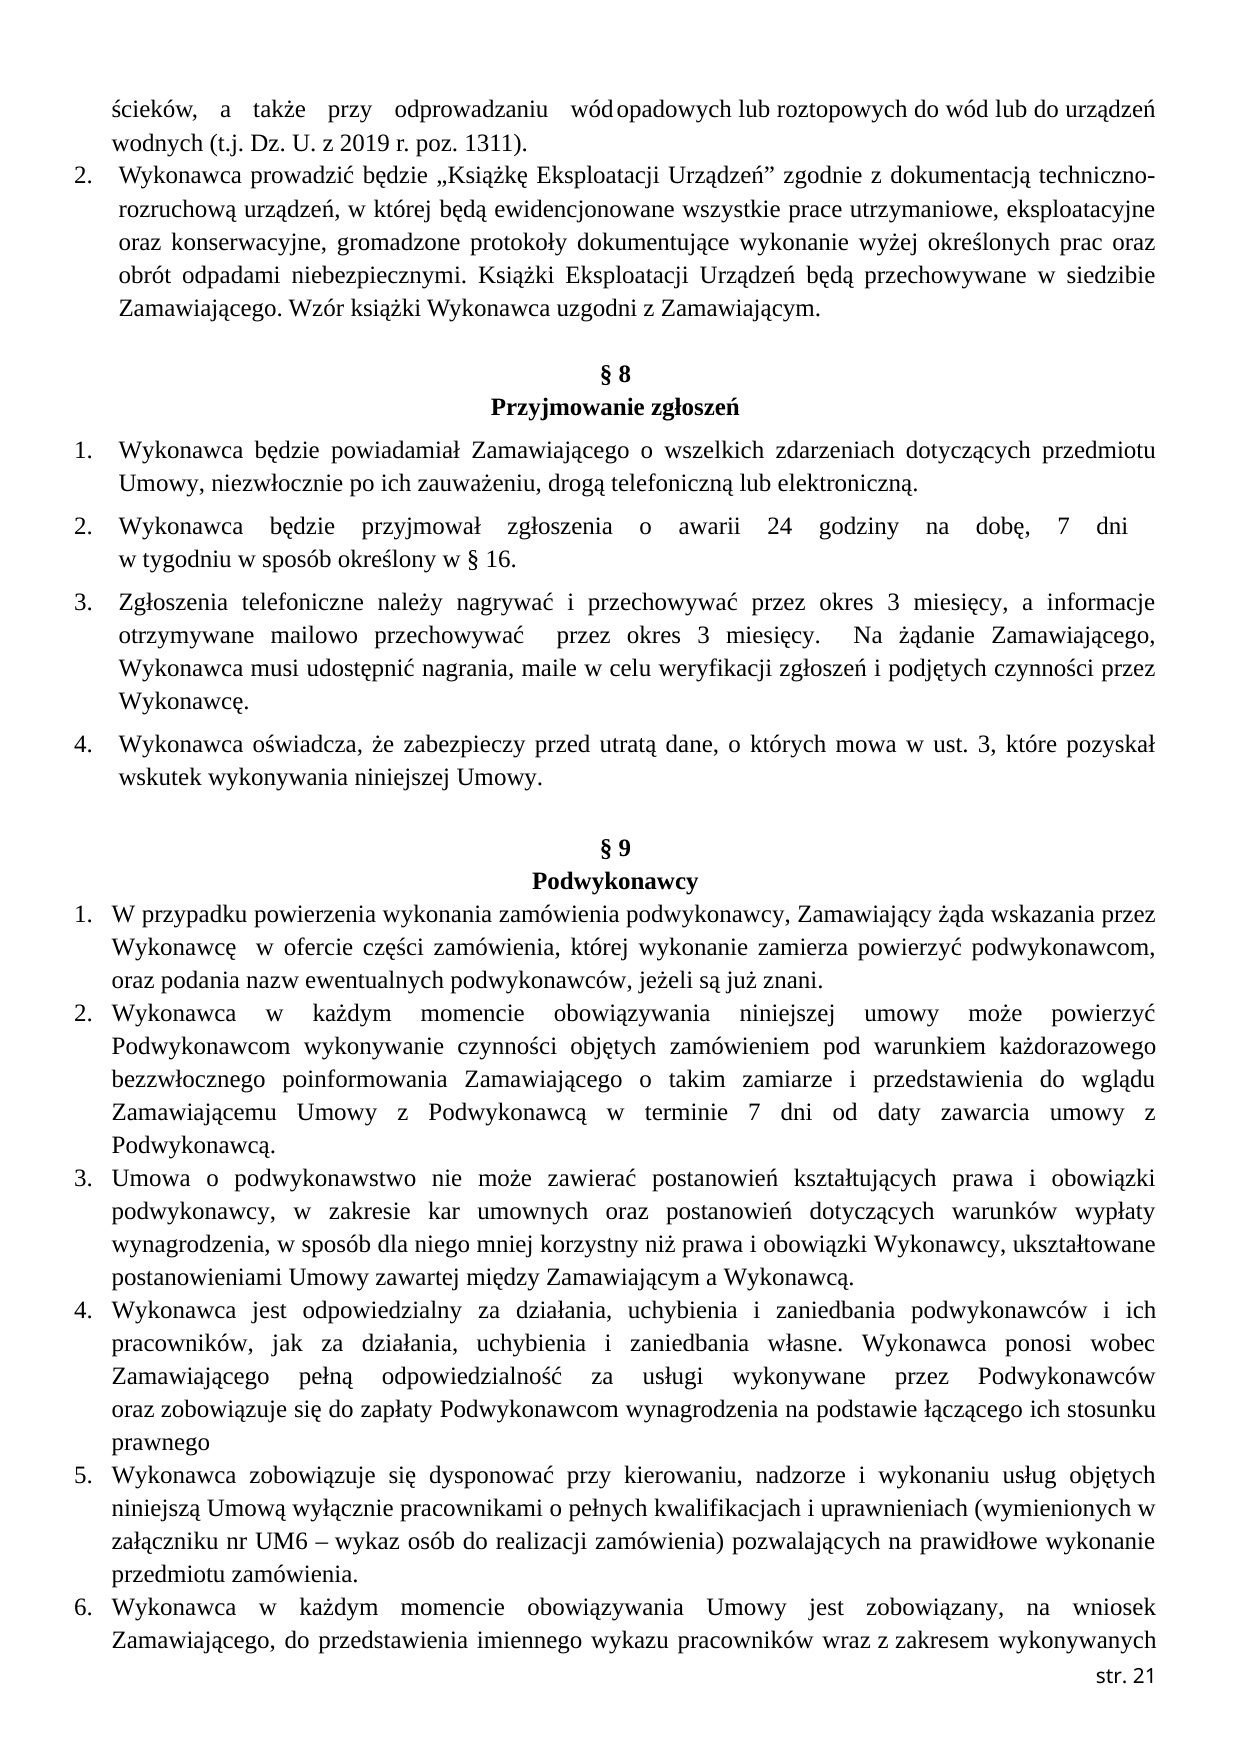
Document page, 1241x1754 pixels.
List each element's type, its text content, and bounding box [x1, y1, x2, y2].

text Podwykonawcy [74, 866, 1156, 895]
list W przypadku powierzenia wykonania zamówienia podwykonawcy, Zamawiający żąda wskazania przez Wykonawcę w ofercie części zamówienia, której wykonanie zamierza powierzyć podwykonawcom, oraz podania nazw ewentualnych podwykonawców, jeżeli są już znani. [74, 899, 1156, 994]
list Zgłoszenia telefoniczne należy nagrywać i przechowywać przez okres 3 miesięcy, a informacje otrzymywane mailowo przechowywać przez okres 3 miesięcy. Na żądanie Zamawiającego, Wykonawca musi udostępnić nagrania, maile w celu weryfikacji zgłoszeń i podjętych czynności przez Wykonawcę. [74, 587, 1156, 715]
list Wykonawca jest odpowiedzialny za działania, uchybienia i zaniedbania podwykonawców i ich pracowników, jak za działania, uchybienia i zaniedbania własne. Wykonawca ponosi wobec Zamawiającego pełną odpowiedzialność za usługi wykonywane przez Podwykonawców oraz zobowiązuje się do zapłaty Podwykonawcom wynagrodzenia na podstawie łączącego ich stosunku prawnego [74, 1295, 1156, 1456]
list Wykonawca będzie powiadamiał Zamawiającego o wszelkich zdarzeniach dotyczących przedmiotu Umowy, niezwłocznie po ich zauważeniu, drogą telefoniczną lub elektroniczną. [74, 435, 1156, 497]
text § 8 [74, 359, 1156, 387]
list Wykonawca oświadcza, że zabezpieczy przed utratą dane, o których mowa w ust. 3, które pozyskał wskutek wykonywania niniejszej Umowy. [74, 729, 1156, 791]
text Przyjmowanie zgłoszeń [74, 392, 1156, 421]
list Wykonawca prowadzić będzie „Książkę Eksploatacji Urządzeń” zgodnie z dokumentacją techniczno-rozruchową urządzeń, w której będą ewidencjonowane wszystkie prace utrzymaniowe, eksploatacyjne oraz konserwacyjne, gromadzone protokoły dokumentujące wykonanie wyżej określonych prac oraz obrót odpadami niebezpiecznymi. Książki Eksploatacji Urządzeń będą przechowywane w siedzibie Zamawiającego. Wzór książki Wykonawca uzgodni z Zamawiającym. [74, 161, 1156, 321]
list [74, 1592, 1156, 1654]
list Umowa o podwykonawstwo nie może zawierać postanowień kształtujących prawa i obowiązki podwykonawcy, w zakresie kar umownych oraz postanowień dotyczących warunków wypłaty wynagrodzenia, w sposób dla niego mniej korzystny niż prawa i obowiązki Wykonawcy, ukształtowane postanowieniami Umowy zawartej między Zamawiającym a Wykonawcą. [74, 1163, 1156, 1291]
text § 9 [74, 833, 1156, 862]
list Wykonawca w każdym momencie obowiązywania niniejszej umowy może powierzyć Podwykonawcom wykonywanie czynności objętych zamówieniem pod warunkiem każdorazowego bezzwłocznego poinformowania Zamawiającego o takim zamiarze i przedstawienia do wglądu Zamawiającemu Umowy z Podwykonawcą w terminie 7 dni od daty zawarcia umowy z Podwykonawcą. [74, 998, 1156, 1159]
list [74, 94, 1156, 156]
list Wykonawca zobowiązuje się dysponować przy kierowaniu, nadzorze i wykonaniu usług objętych niniejszą Umową wyłącznie pracownikami o pełnych kwalifikacjach i uprawnieniach (wymienionych w załączniku nr UM6 – wykaz osób do realizacji zamówienia) pozwalających na prawidłowe wykonanie przedmiotu zamówienia. [74, 1460, 1156, 1588]
list Wykonawca będzie przyjmował zgłoszenia o awarii 24 godziny na dobę, 7 dni w tygodniu w sposób określony w § 16. [74, 511, 1156, 573]
